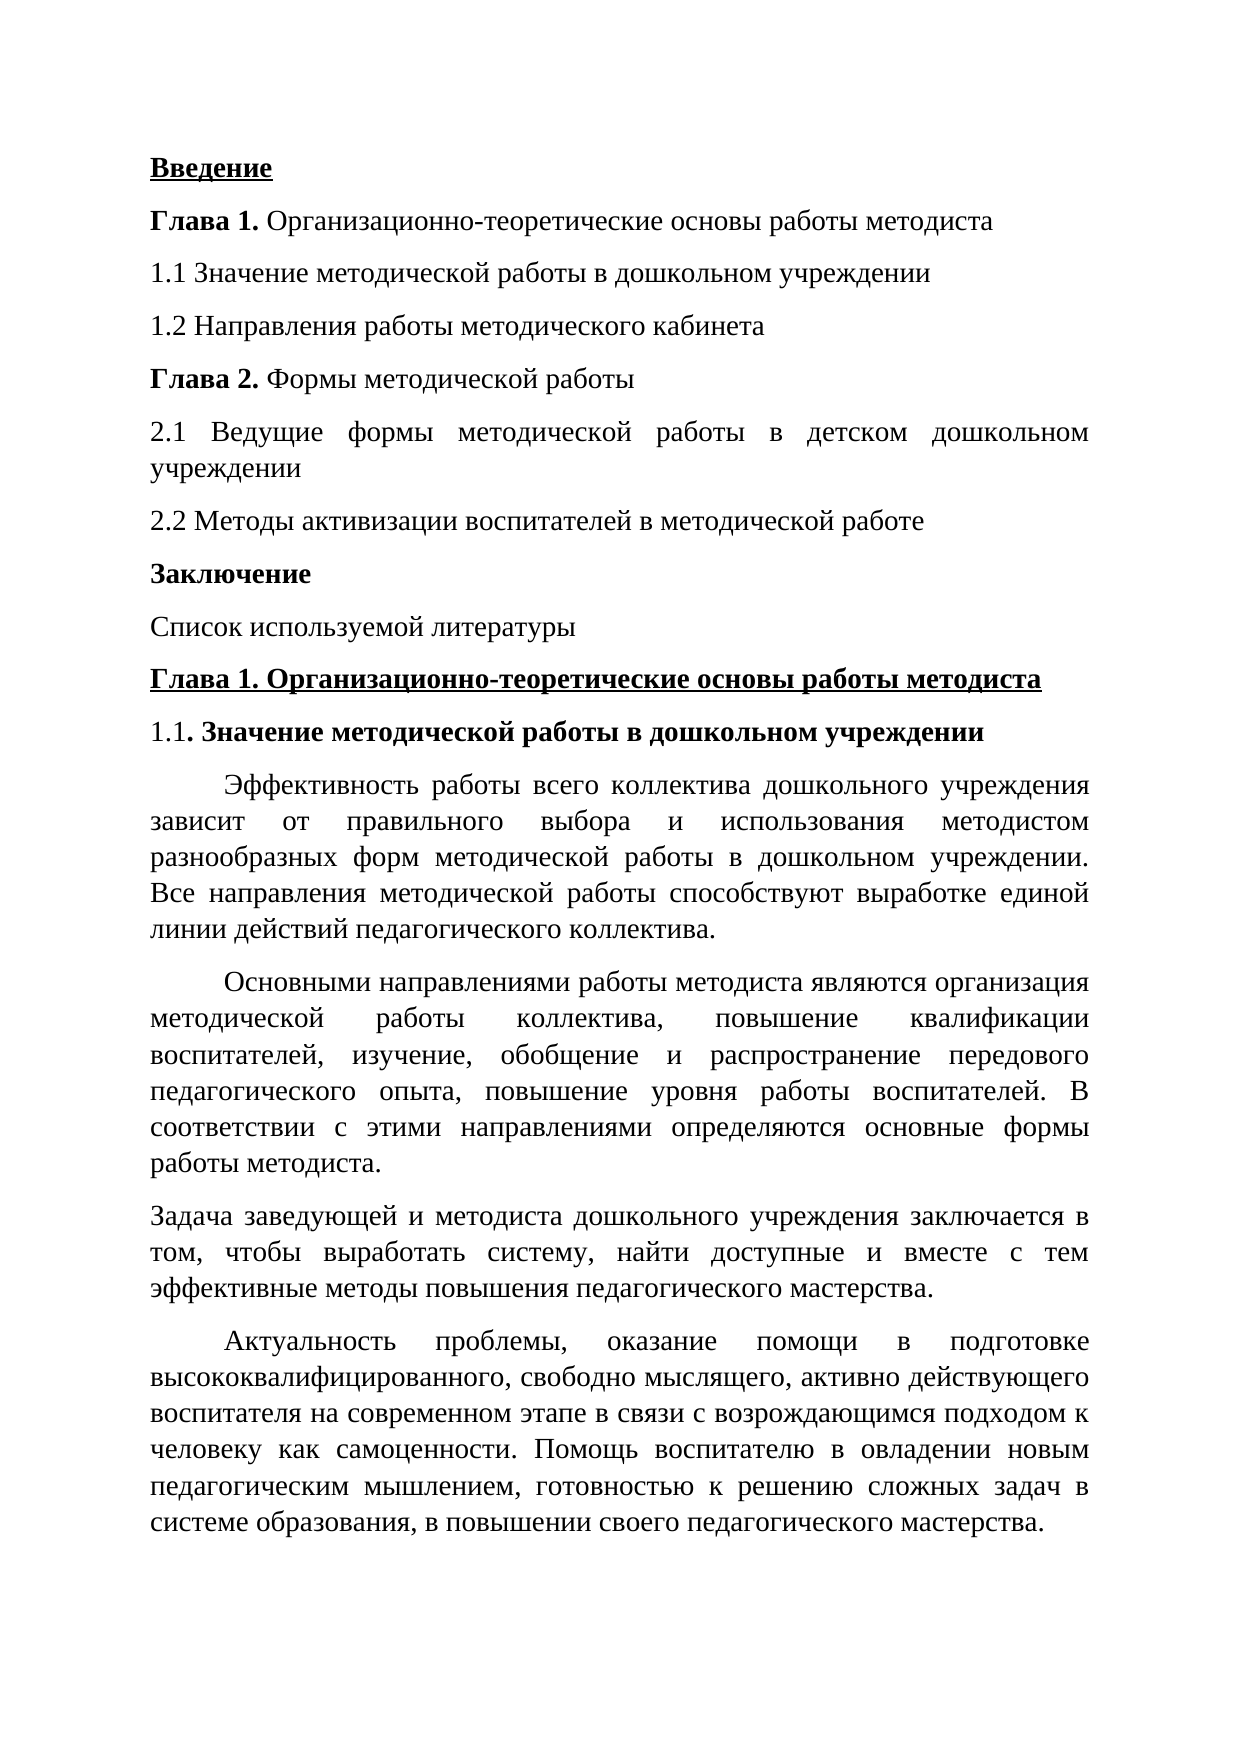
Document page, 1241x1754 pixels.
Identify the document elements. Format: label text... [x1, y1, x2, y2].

text Актуальность проблемы, оказание помощи в подготовке высококвалифицированного, свободно мыслящего, активно действующего воспитателя на современном этапе в связи с возрождающимся подходом к человеку как самоценности. Помощь воспитателю в овладении новым педагогическим мышлением, готовностью к решению сложных задач в системе образования, в повышении своего педагогического мастерства. [150, 1323, 1090, 1537]
text 2.1 Ведущие формы методической работы в детском дошкольном учреждении [150, 414, 1090, 484]
text Основными направлениями работы методиста являются организация методической работы коллектива, повышение квалификации воспитателей, изучение, обобщение и распространение передового педагогического опыта, повышение уровня работы воспитателей. В соответствии с этими направлениями определяются основные формы работы методиста. [150, 964, 1090, 1179]
text 1.2 Направления работы методического кабинета [150, 308, 1090, 342]
text Введение [150, 150, 1090, 183]
text Глава 2. Формы методической работы [150, 361, 1090, 395]
text Эффективность работы всего коллектива дошкольного учреждения зависит от правильного выбора и использования методистом разнообразных форм методической работы в дошкольном учреждении. Все направления методической работы способствуют выработке единой линии действий педагогического коллектива. [150, 767, 1090, 945]
text Задача заведующей и методиста дошкольного учреждения заключается в том, чтобы выработать систему, найти доступные и вместе с тем эффективные методы повышения педагогического мастерства. [150, 1198, 1090, 1304]
text 1.1. Значение методической работы в дошкольном учреждении [150, 714, 1090, 748]
text Глава 1. Организационно-теоретические основы работы методиста [150, 661, 1090, 695]
text Глава 1. Организационно-теоретические основы работы методиста [150, 203, 1090, 236]
text 1.1 Значение методической работы в дошкольном учреждении [150, 256, 1090, 289]
text Список используемой литературы [150, 609, 1090, 642]
text 2.2 Методы активизации воспитателей в методической работе [150, 503, 1090, 537]
text Заключение [150, 556, 1090, 589]
